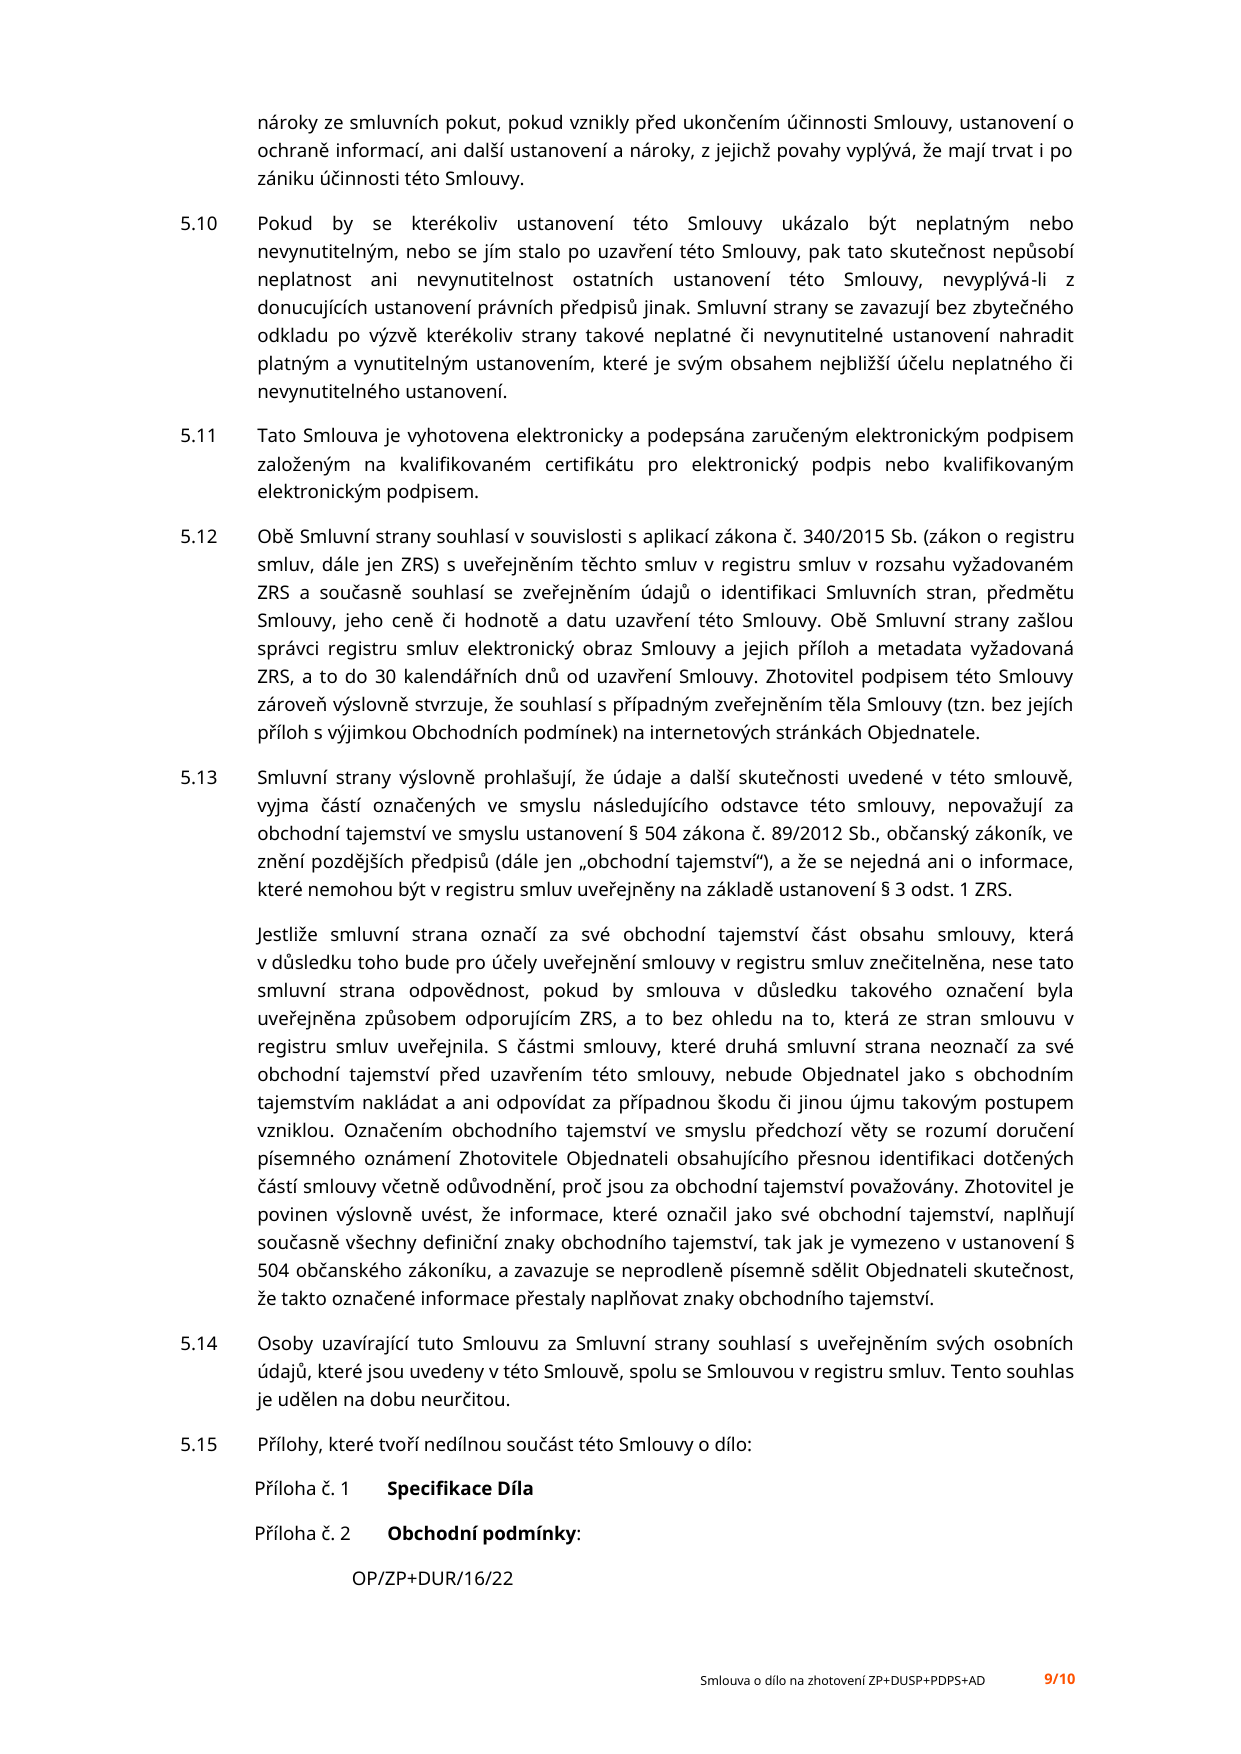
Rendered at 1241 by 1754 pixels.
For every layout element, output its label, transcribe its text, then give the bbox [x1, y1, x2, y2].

text Smluvní strany výslovně prohlašují, že údaje a další skutečnosti uvedené v této smlouvě, vyjma částí označených ve smyslu následujícího odstavce této smlouvy, nepovažují za obchodní tajemství ve smyslu ustanovení § 504 zákona č. 89/2012 Sb., občanský zákoník, ve znění pozdějších předpisů (dále jen „obchodní tajemství“), a že se nejedná ani o informace, které nemohou být v registru smluv uveřejněny na základě ustanovení § 3 odst. 1 ZRS. [180, 764, 1075, 902]
text Obě Smluvní strany souhlasí v souvislosti s aplikací zákona č. 340/2015 Sb. (zákon o registru smluv, dále jen ZRS) s uveřejněním těchto smluv v registru smluv v rozsahu vyžadovaném ZRS a současně souhlasí se zveřejněním údajů o identifikaci Smluvních stran, předmětu Smlouvy, jeho ceně či hodnotě a datu uzavření této Smlouvy. Obě Smluvní strany zašlou správci registru smluv elektronický obraz Smlouvy a jejich příloh a metadata vyžadovaná ZRS, a to do 30 kalendářních dnů od uzavření Smlouvy. Zhotovitel podpisem této Smlouvy zároveň výslovně stvrzuje, že souhlasí s případným zveřejněním těla Smlouvy (tzn. bez jejích příloh s výjimkou Obchodních podmínek) na internetových stránkách Objednatele. [180, 523, 1075, 745]
text Příloha č. 1 Specifikace Díla [254, 1476, 1075, 1501]
text Osoby uzavírající tuto Smlouvu za Smluvní strany souhlasí s uveřejněním svých osobních údajů, které jsou uvedeny v této Smlouvě, spolu se Smlouvou v registru smluv. Tento souhlas je udělen na dobu neurčitou. [180, 1330, 1075, 1412]
text OP/ZP+DUR/16/22 [254, 1565, 1075, 1590]
text Příloha č. 2 Obchodní podmínky: [254, 1520, 1075, 1546]
text Pokud by se kterékoliv ustanovení této Smlouvy ukázalo být neplatným nebo nevynutitelným, nebo se jím stalo po uzavření této Smlouvy, pak tato skutečnost nepůsobí neplatnost ani nevynutitelnost ostatních ustanovení této Smlouvy, nevyplývá-li z donucujících ustanovení právních předpisů jinak. Smluvní strany se zavazují bez zbytečného odkladu po výzvě kterékoliv strany takové neplatné či nevynutitelné ustanovení nahradit platným a vynutitelným ustanovením, které je svým obsahem nejbližší účelu neplatného či nevynutitelného ustanovení. [180, 210, 1075, 404]
list Tato Smlouva je vyhotovena elektronicky a podepsána zaručeným elektronickým podpisem založeným na kvalifikovaném certifikátu pro elektronický podpis nebo kvalifikovaným elektronickým podpisem. [180, 423, 1075, 504]
text Jestliže smluvní strana označí za své obchodní tajemství část obsahu smlouvy, která v důsledku toho bude pro účely uveřejnění smlouvy v registru smluv znečitelněna, nese tato smluvní strana odpovědnost, pokud by smlouva v důsledku takového označení byla uveřejněna způsobem odporujícím ZRS, a to bez ohledu na to, která ze stran smlouvu v registru smluv uveřejnila. S částmi smlouvy, které druhá smluvní strana neoznačí za své obchodní tajemství před uzavřením této smlouvy, nebude Objednatel jako s obchodním tajemstvím nakládat a ani odpovídat za případnou škodu či jinou újmu takovým postupem vzniklou. Označením obchodního tajemství ve smyslu předchozí věty se rozumí doručení písemného oznámení Zhotovitele Objednateli obsahujícího přesnou identifikaci dotčených částí smlouvy včetně odůvodnění, proč jsou za obchodní tajemství považovány. Zhotovitel je povinen výslovně uvést, že informace, které označil jako své obchodní tajemství, naplňují současně všechny definiční znaky obchodního tajemství, tak jak je vymezeno v ustanovení § 504 občanského zákoníku, a zavazuje se neprodleně písemně sdělit Objednateli skutečnost, že takto označené informace přestaly naplňovat znaky obchodního tajemství. [257, 921, 1075, 1311]
text Přílohy, které tvoří nedílnou součást této Smlouvy o dílo: [180, 1431, 1075, 1456]
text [180, 109, 1075, 191]
